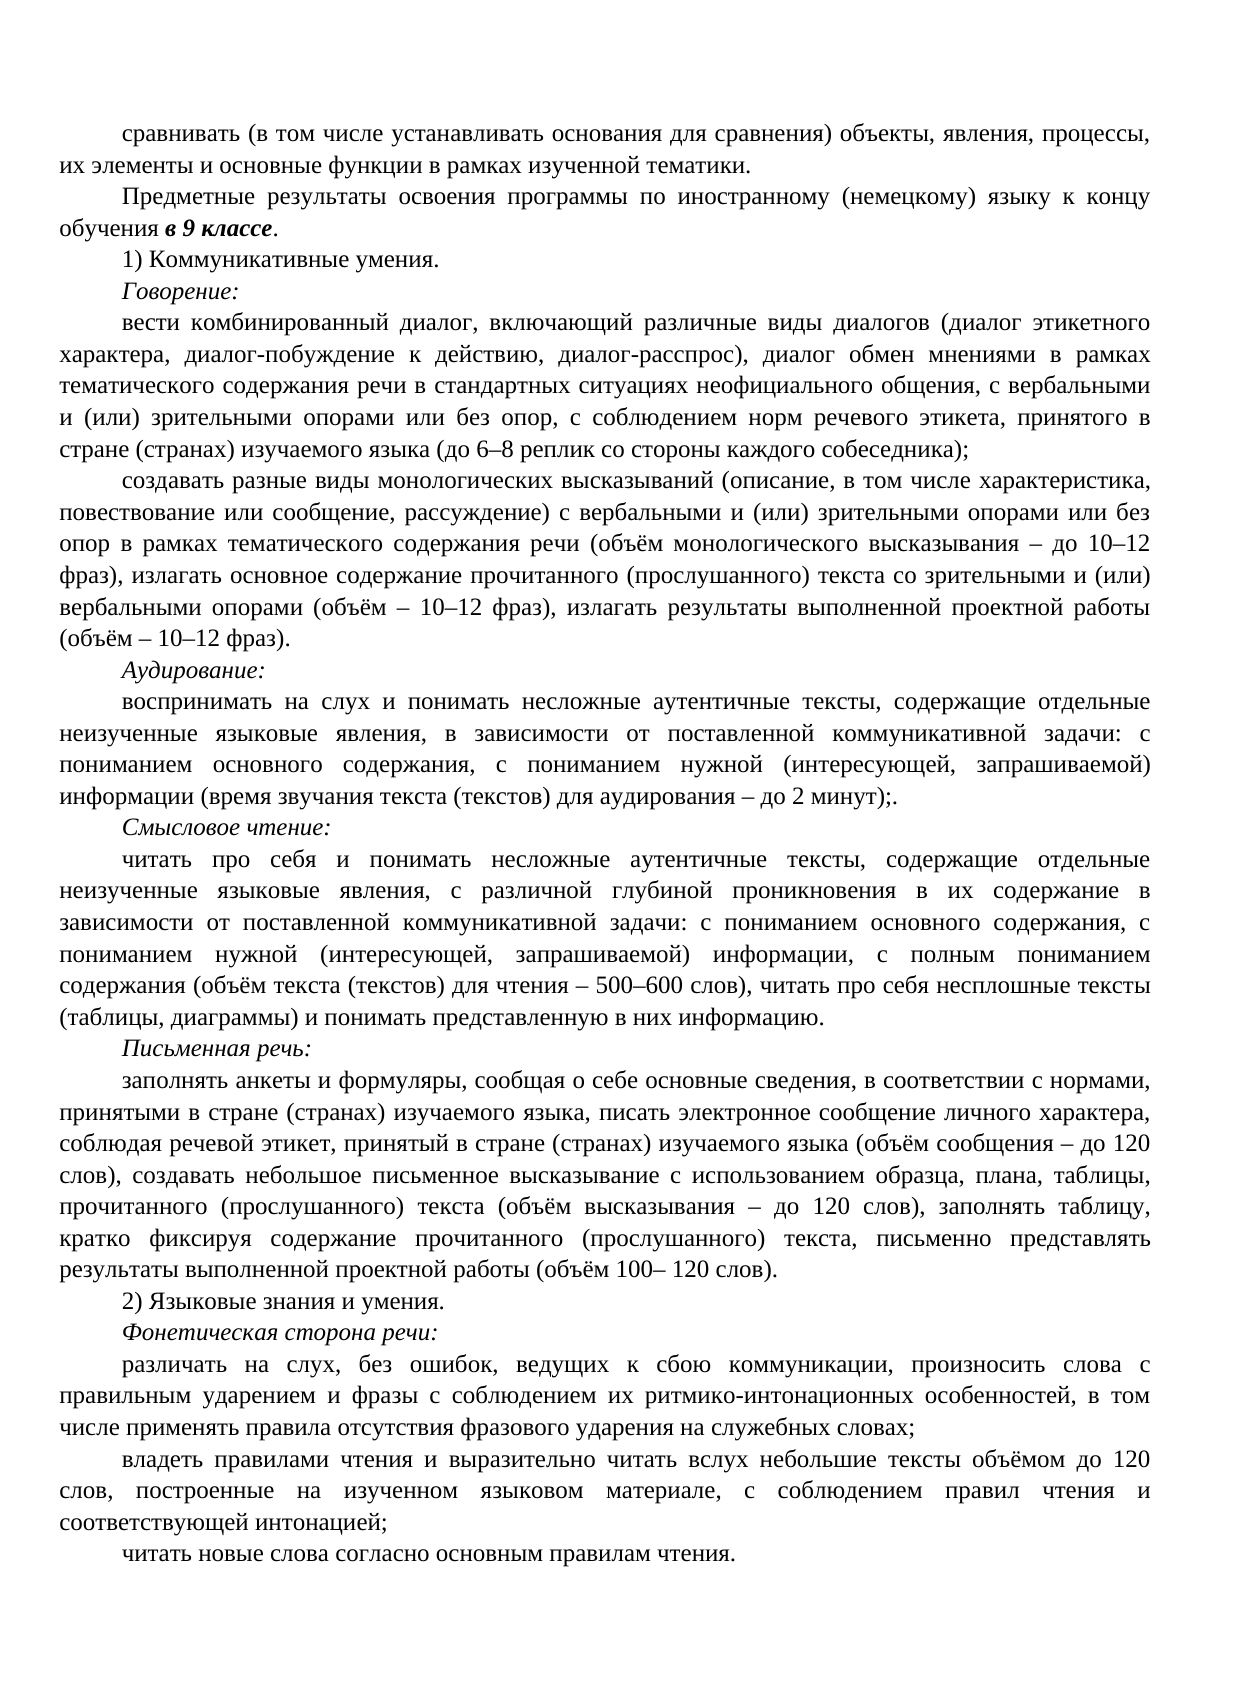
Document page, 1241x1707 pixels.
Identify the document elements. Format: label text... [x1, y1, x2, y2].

text Предметные результаты освоения программы по иностранному (немецкому) языку к концу обучения в 9 классе. [59, 181, 1152, 242]
text читать про себя и понимать несложные аутентичные тексты, содержащие отдельные неизученные языковые явления, с различной глубиной проникновения в их содержание в зависимости от поставленной коммуникативной задачи: с пониманием основного содержания, с пониманием нужной (интересующей, запрашиваемой) информации, с полным пониманием содержания (объём текста (текстов) для чтения – 500–600 слов), читать про себя несплошные тексты (таблицы, диаграммы) и понимать представленную в них информацию. [59, 844, 1152, 1031]
text читать новые слова согласно основным правилам чтения. [59, 1538, 1152, 1567]
text вести комбинированный диалог, включающий различные виды диалогов (диалог этикетного характера, диалог-побуждение к действию, диалог-расспрос), диалог обмен мнениями в рамках тематического содержания речи в стандартных ситуациях неофициального общения, с вербальными и (или) зрительными опорами или без опор, с соблюдением норм речевого этикета, принятого в стране (странах) изучаемого языка (до 6–8 реплик со стороны каждого собеседника); [59, 307, 1152, 462]
text воспринимать на слух и понимать несложные аутентичные тексты, содержащие отдельные неизученные языковые явления, в зависимости от поставленной коммуникативной задачи: с пониманием основного содержания, с пониманием нужной (интересующей, запрашиваемой) информации (время звучания текста (текстов) для аудирования – до 2 минут);. [59, 686, 1152, 810]
text Смысловое чтение: [59, 812, 1152, 841]
text Говорение: [59, 276, 1152, 305]
text Письменная речь: [59, 1033, 1152, 1062]
text владеть правилами чтения и выразительно читать вслух небольшие тексты объёмом до 120 слов, построенные на изученном языковом материале, с соблюдением правил чтения и соответствующей интонацией; [59, 1444, 1152, 1536]
text Аудирование: [59, 655, 1152, 683]
text создавать разные виды монологических высказываний (описание, в том числе характеристика, повествование или сообщение, рассуждение) с вербальными и (или) зрительными опорами или без опор в рамках тематического содержания речи (объём монологического высказывания – до 10–12 фраз), излагать основное содержание прочитанного (прослушанного) текста со зрительными и (или) вербальными опорами (объём – 10–12 фраз), излагать результаты выполненной проектной работы (объём – 10–12 фраз). [59, 465, 1152, 652]
text 1) Коммуникативные умения. [59, 244, 1152, 273]
text заполнять анкеты и формуляры, сообщая о себе основные сведения, в соответствии с нормами, принятыми в стране (странах) изучаемого языка, писать электронное сообщение личного характера, соблюдая речевой этикет, принятый в стране (странах) изучаемого языка (объём сообщения – до 120 слов), создавать небольшое письменное высказывание с использованием образца, плана, таблицы, прочитанного (прослушанного) текста (объём высказывания – до 120 слов), заполнять таблицу, кратко фиксируя содержание прочитанного (прослушанного) текста, письменно представлять результаты выполненной проектной работы (объём 100– 120 слов). [59, 1065, 1152, 1283]
text Фонетическая сторона речи: [59, 1317, 1152, 1346]
text различать на слух, без ошибок, ведущих к сбою коммуникации, произносить слова с правильным ударением и фразы с соблюдением их ритмико-интонационных особенностей, в том числе применять правила отсутствия фразового ударения на служебных словах; [59, 1349, 1152, 1441]
text 2) Языковые знания и умения. [59, 1286, 1152, 1315]
text сравнивать (в том числе устанавливать основания для сравнения) объекты, явления, процессы, их элементы и основные функции в рамках изученной тематики. [59, 118, 1152, 178]
